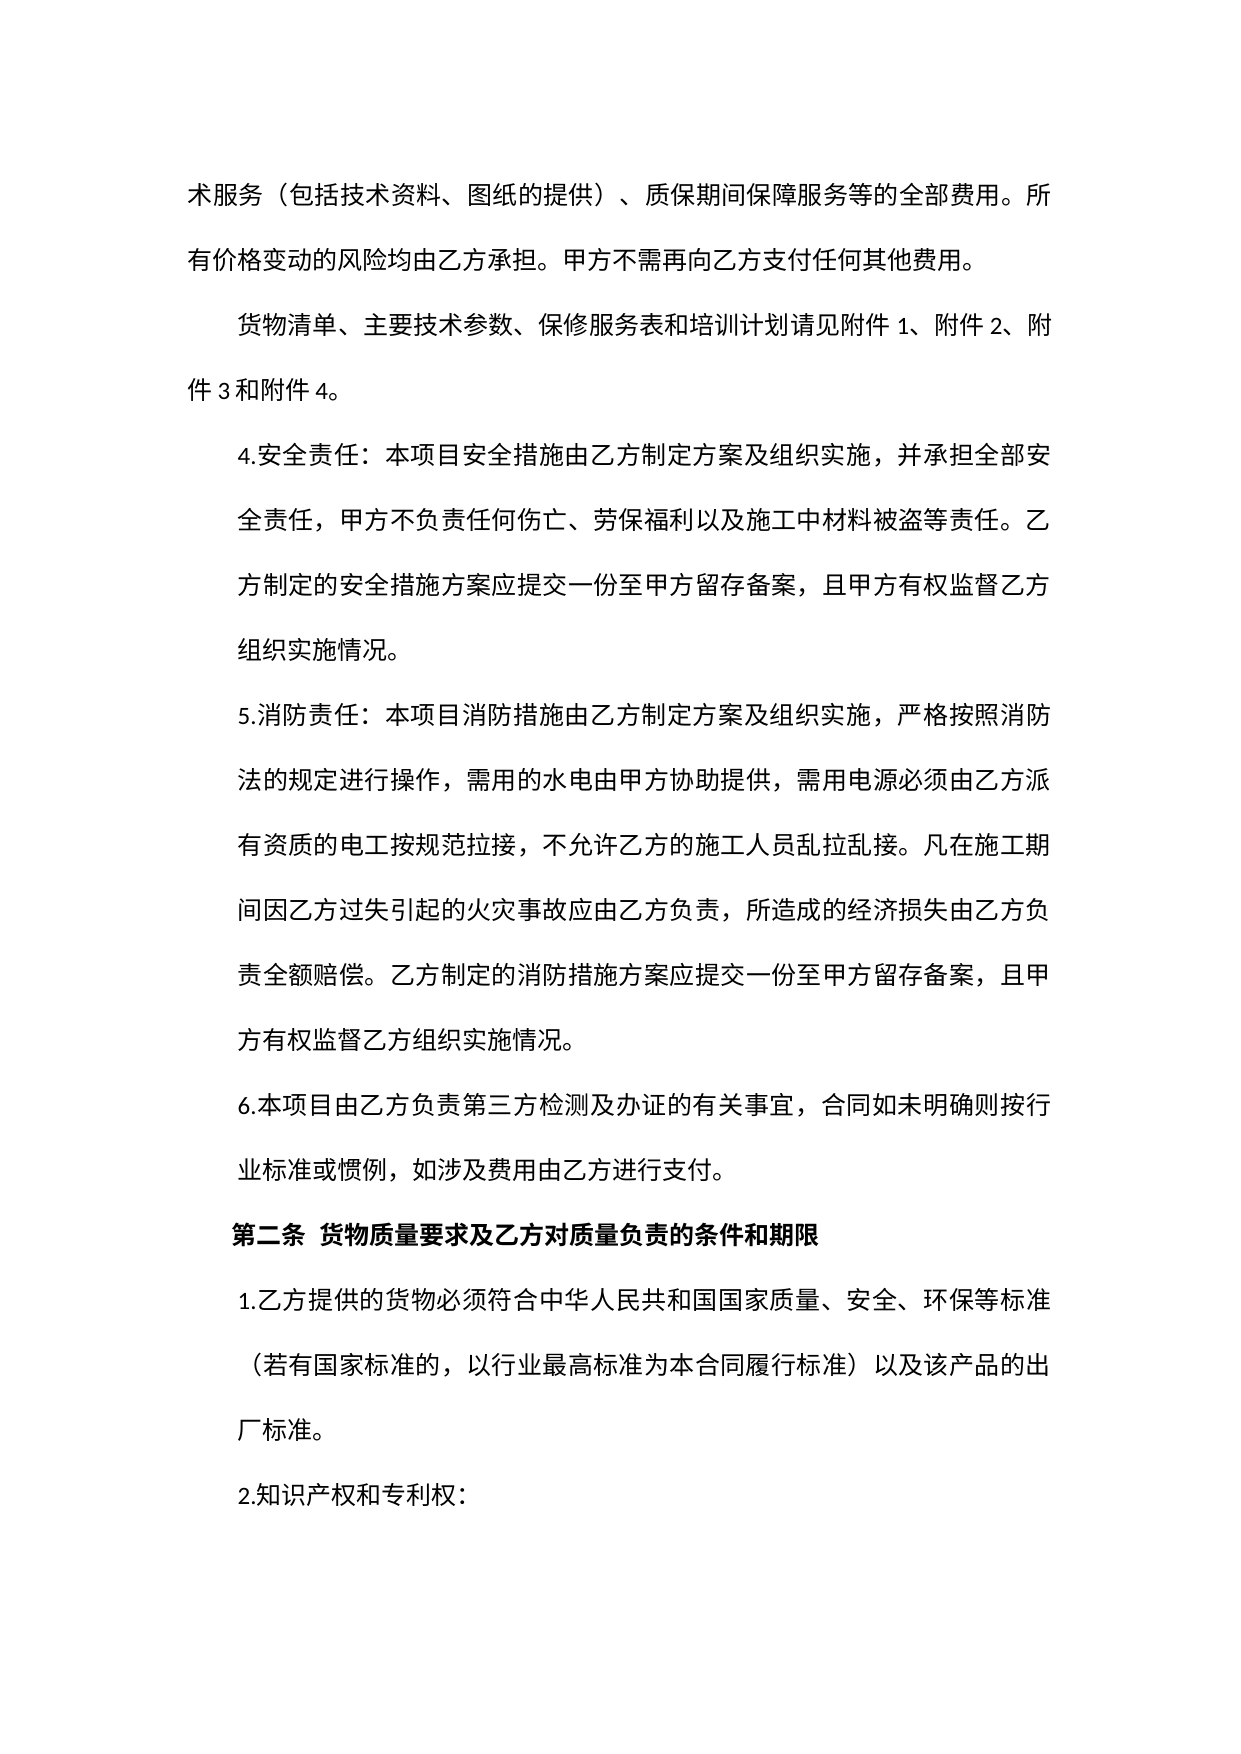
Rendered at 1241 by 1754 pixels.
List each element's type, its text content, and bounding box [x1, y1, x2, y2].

text 1.乙方提供的货物必须符合中华人民共和国国家质量、安全、环保等标准（若有国家标准的，以行业最高标准为本合同履行标准）以及该产品的出厂标准。 [237, 1267, 1053, 1462]
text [187, 162, 1053, 292]
text 5.消防责任：本项目消防措施由乙方制定方案及组织实施，严格按照消防法的规定进行操作，需用的水电由甲方协助提供，需用电源必须由乙方派有资质的电工按规范拉接，不允许乙方的施工人员乱拉乱接。凡在施工期间因乙方过失引起的火灾事故应由乙方负责，所造成的经济损失由乙方负责全额赔偿。乙方制定的消防措施方案应提交一份至甲方留存备案，且甲方有权监督乙方组织实施情况。 [237, 682, 1053, 1072]
text 6.本项目由乙方负责第三方检测及办证的有关事宜，合同如未明确则按行业标准或惯例，如涉及费用由乙方进行支付。 [237, 1072, 1053, 1202]
text 2.知识产权和专利权： [237, 1462, 1053, 1527]
text 货物清单、主要技术参数、保修服务表和培训计划请见附件1、附件2、附件3和附件4。 [187, 292, 1053, 422]
text 4.安全责任：本项目安全措施由乙方制定方案及组织实施，并承担全部安全责任，甲方不负责任何伤亡、劳保福利以及施工中材料被盗等责任。乙方制定的安全措施方案应提交一份至甲方留存备案，且甲方有权监督乙方组织实施情况。 [237, 422, 1053, 682]
text 第二条 货物质量要求及乙方对质量负责的条件和期限 [231, 1202, 1053, 1267]
